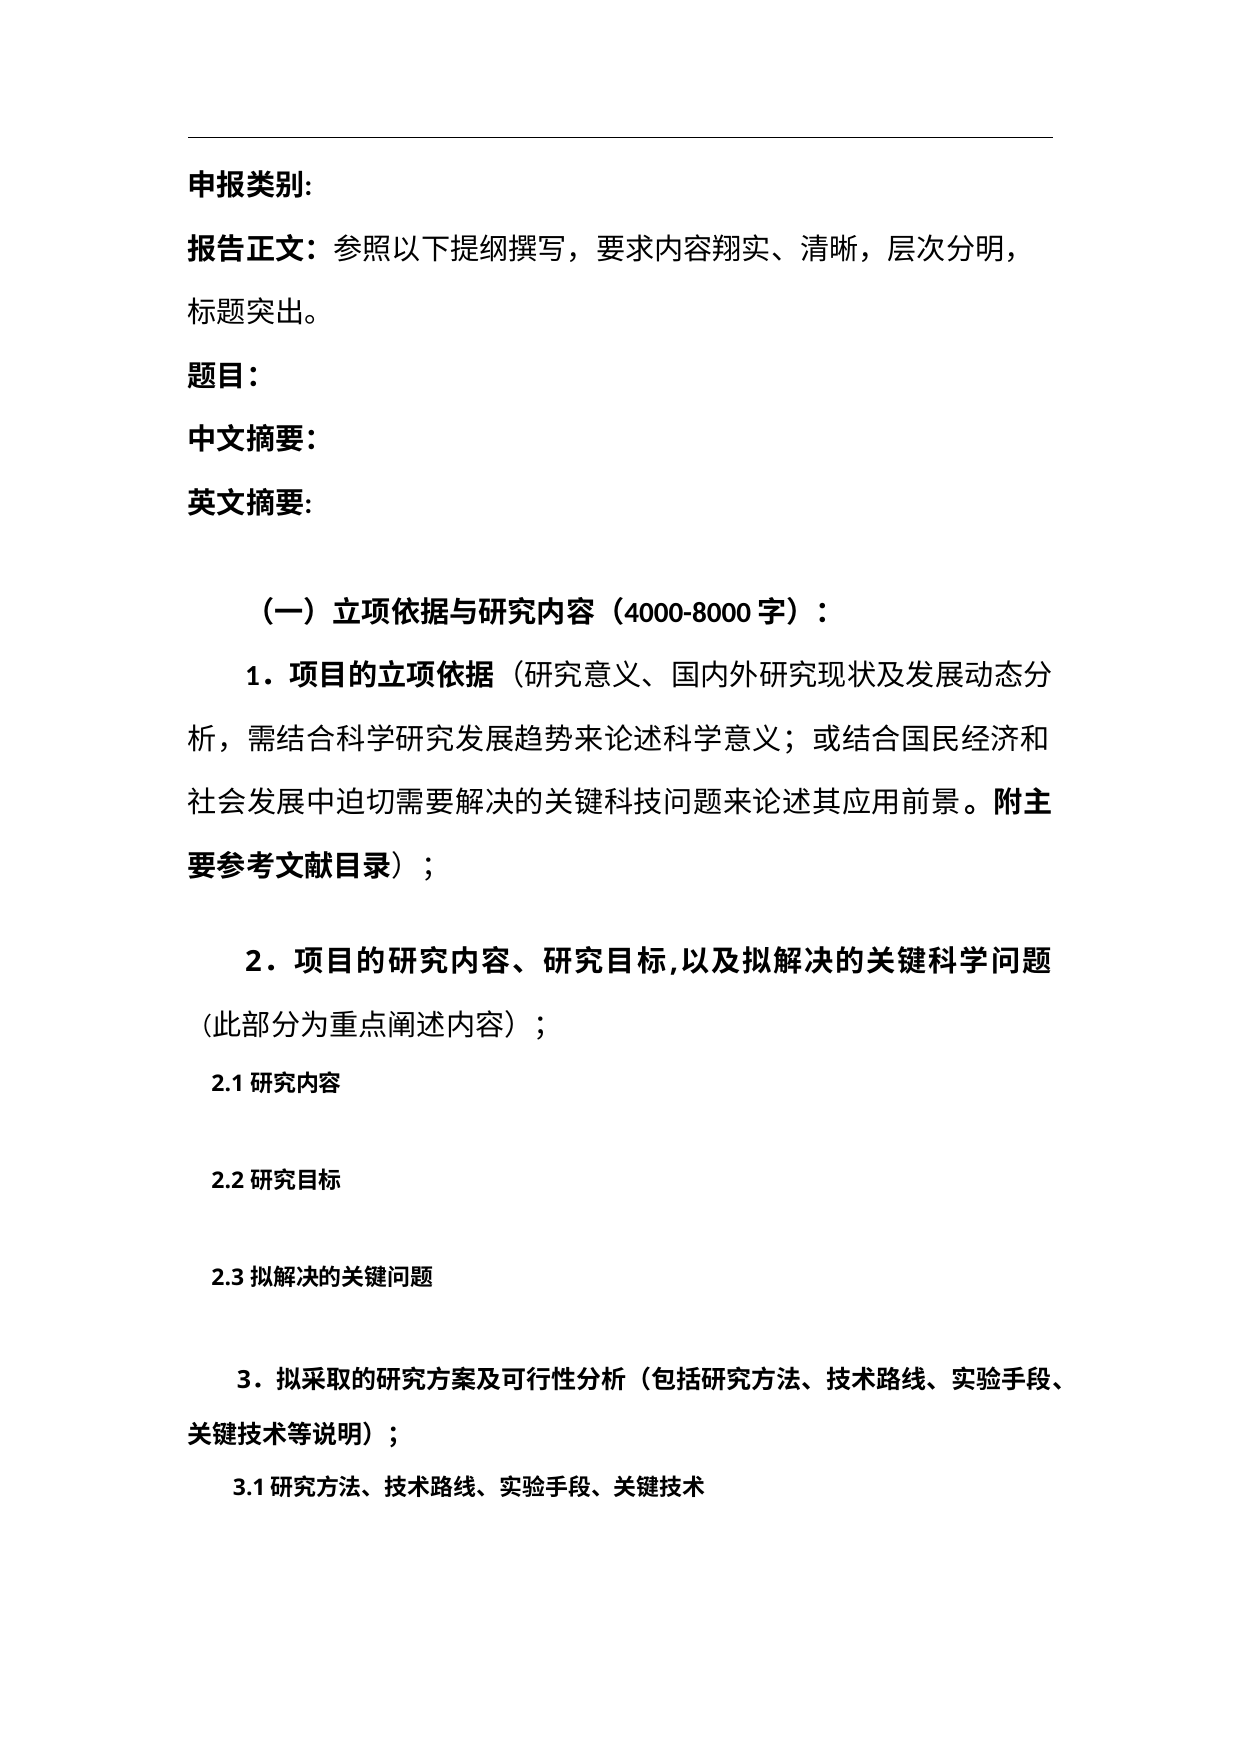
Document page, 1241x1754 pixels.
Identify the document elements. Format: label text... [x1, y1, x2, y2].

text 报告正文：参照以下提纲撰写，要求内容翔实、清晰，层次分明，标题突出。 [187, 225, 1053, 331]
text 英文摘要: [187, 479, 1053, 521]
text （一）立项依据与研究内容（4000-8000字）： [187, 588, 1053, 631]
text 2.2 研究目标 [187, 1162, 1053, 1195]
text 1．项目的立项依据（研究意义、国内外研究现状及发展动态分析，需结合科学研究发展趋势来论述科学意义；或结合国民经济和社会发展中迫切需要解决的关键科技问题来论述其应用前景。附主要参考文献目录）； [187, 652, 1053, 884]
text 申报类别: [187, 162, 1053, 204]
text 题目： [187, 352, 1053, 394]
text 3．拟采取的研究方案及可行性分析（包括研究方法、技术路线、实验手段、关键技术等说明）； [187, 1360, 1053, 1450]
text 中文摘要： [187, 416, 1053, 458]
text 2.1 研究内容 [187, 1065, 1053, 1098]
text 2.3 拟解决的关键问题 [187, 1259, 1053, 1292]
text 3.1研究方法、技术路线、实验手段、关键技术 [187, 1468, 1053, 1502]
text 2．项目的研究内容、研究目标,以及拟解决的关键科学问题（此部分为重点阐述内容）； [187, 938, 1053, 1044]
